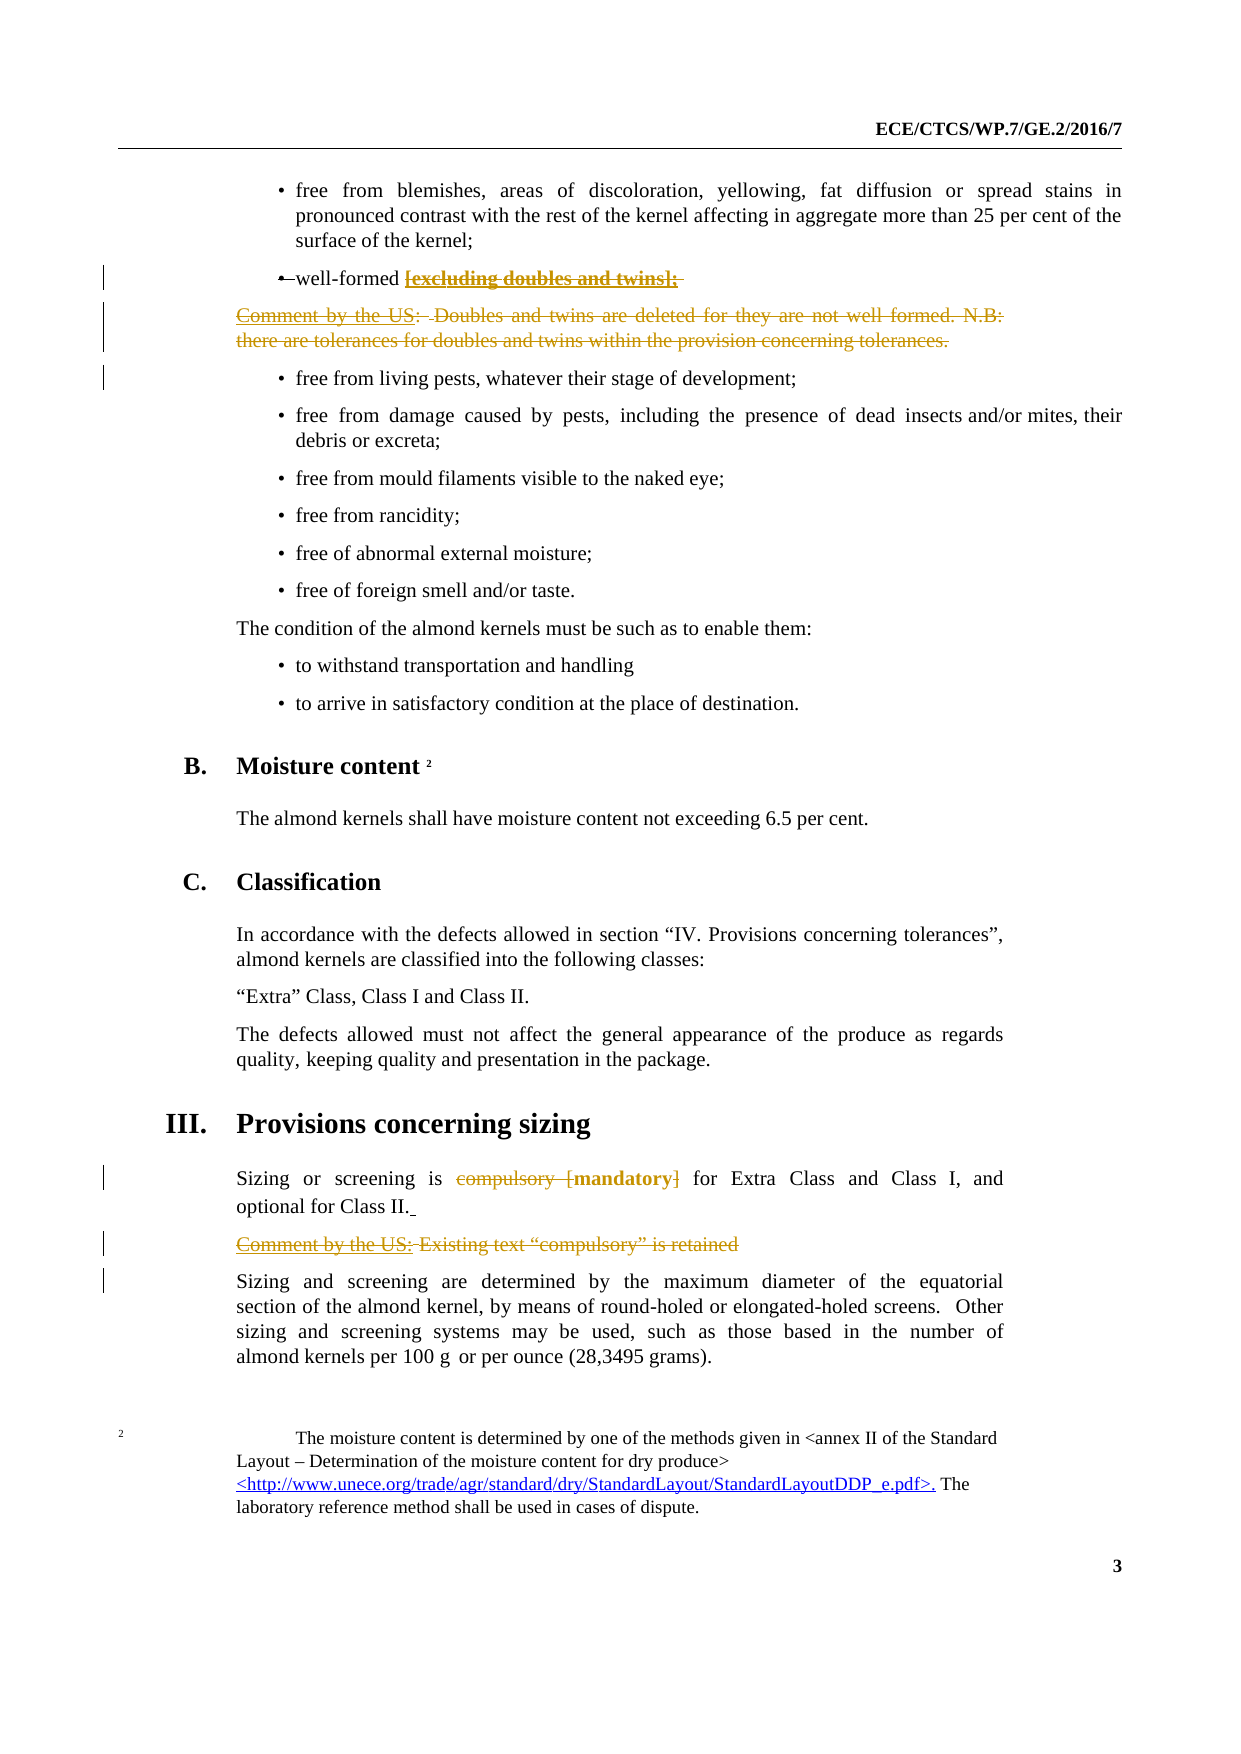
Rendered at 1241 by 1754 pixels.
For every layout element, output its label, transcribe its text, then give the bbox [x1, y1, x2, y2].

text C. Classification [118, 868, 1004, 896]
text free of foreign smell and/or taste. [278, 577, 1122, 602]
text well-formed [278, 265, 1122, 290]
text to arrive in satisfactory condition at the place of destination. [278, 690, 1122, 715]
text Sizing and screening are determined by the maximum diameter of the equatorial section of the almond kernel, by means of round-holed or elongated-holed screens. Other sizing and screening systems may be used, such as those based in the number of almond kernels per 100 g or per ounce (28,3495 grams). [236, 1268, 1004, 1368]
text Sizing or screening is mandatory for Extra Class and Class I, and optional for Class II. [236, 1165, 1004, 1218]
text free of abnormal external moisture; [278, 540, 1122, 565]
text B. Moisture content [118, 752, 1004, 780]
text III. Provisions concerning sizing [118, 1108, 1004, 1140]
text free from mould filaments visible to the naked eye; [278, 465, 1122, 490]
text free from blemishes, areas of discoloration, yellowing, fat diffusion or spread stains in pronounced contrast with the rest of the kernel affecting in aggregate more than 25 per cent of the surface of the kernel; [278, 177, 1122, 252]
text In accordance with the defects allowed in section “IV. Provisions concerning tolerances”, almond kernels are classified into the following classes: [236, 921, 1004, 971]
text free from rancidity; [278, 502, 1122, 527]
text The almond kernels shall have moisture content not exceeding 6.5 per cent. [236, 805, 1004, 830]
text The condition of the almond kernels must be such as to enable them: [236, 615, 1004, 640]
text to withstand transportation and handling [278, 652, 1122, 677]
text free from living pests, whatever their stage of development; [278, 365, 1122, 390]
text “Extra” Class, Class I and Class II. [236, 983, 1004, 1008]
text free from damage caused by pests, including the presence of dead insects and/or mites, their debris or excreta; [278, 402, 1122, 452]
text The defects allowed must not affect the general appearance of the produce as regards quality, keeping quality and presentation in the package. [236, 1021, 1004, 1071]
